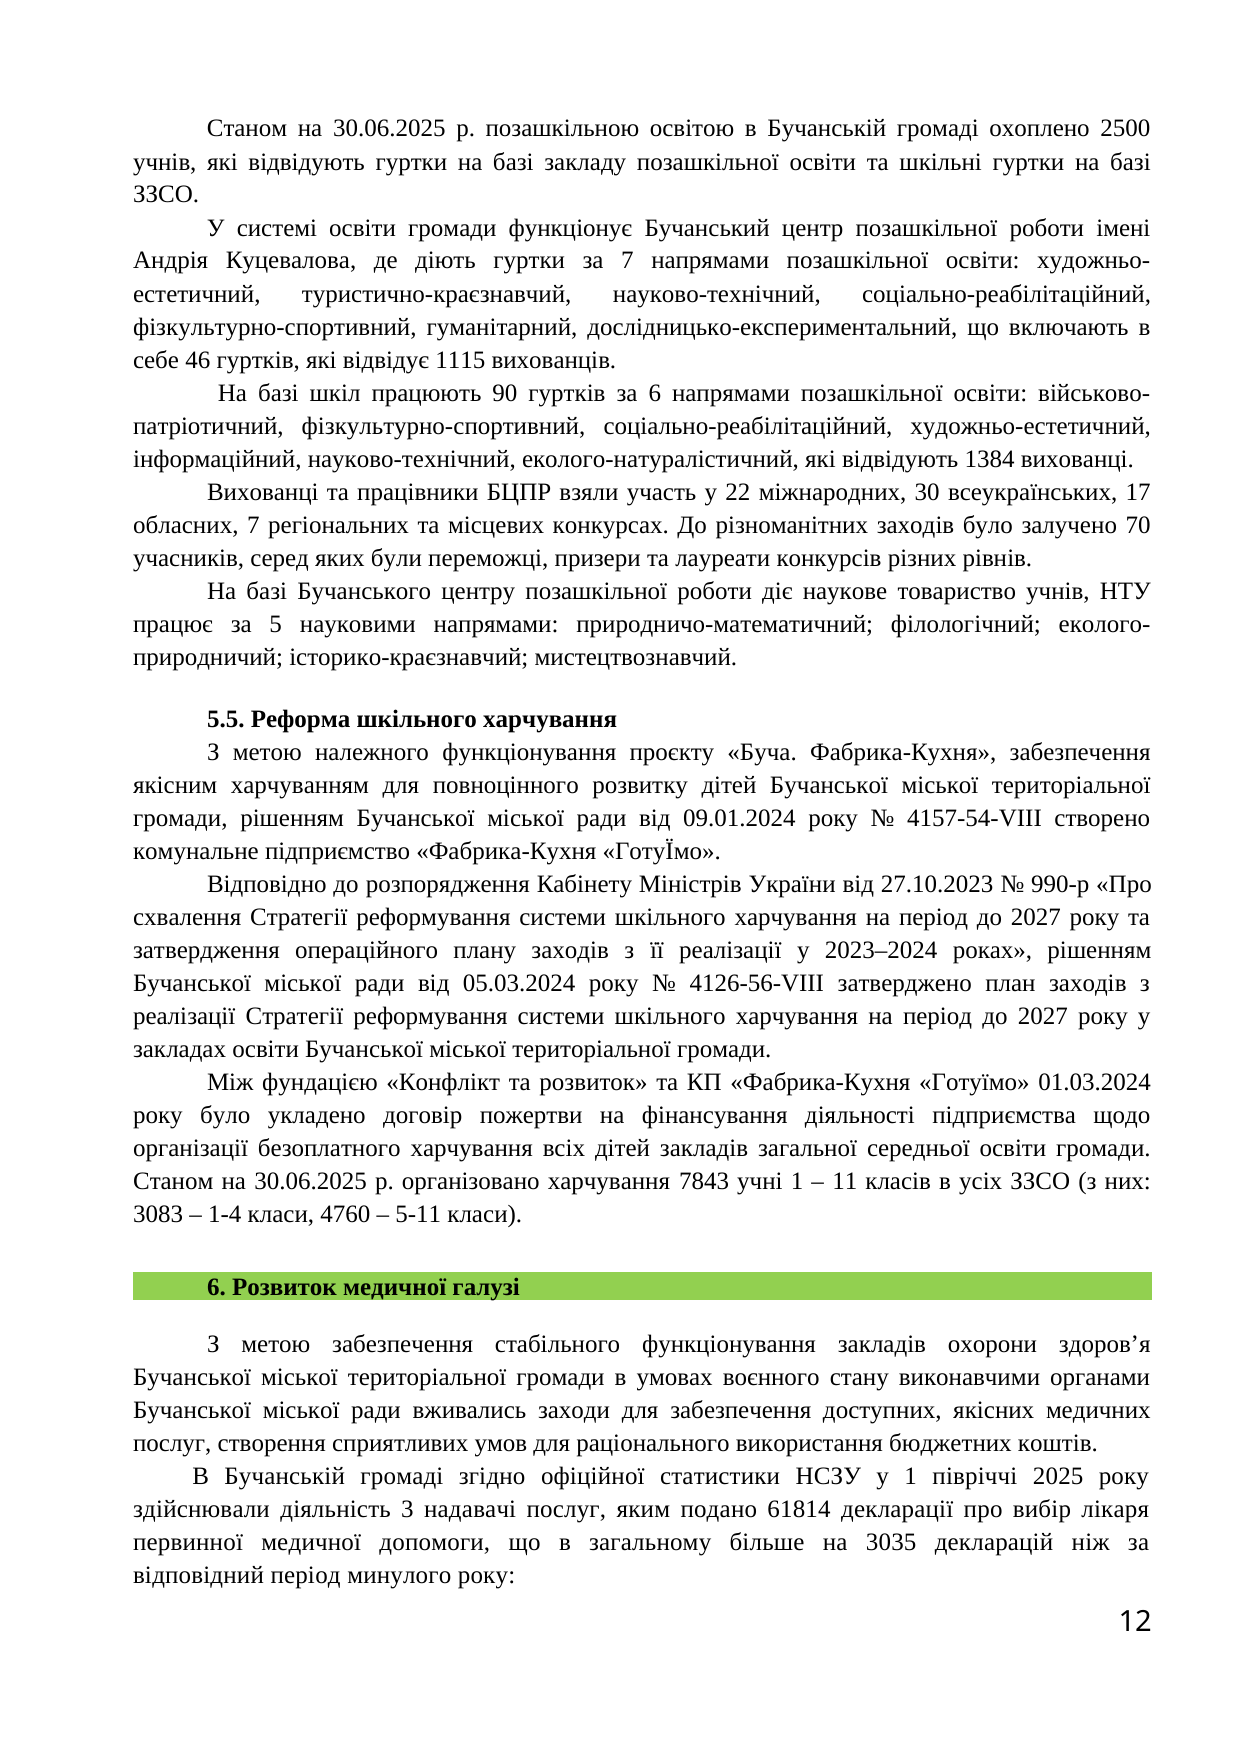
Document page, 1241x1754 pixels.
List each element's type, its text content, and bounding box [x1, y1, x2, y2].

text Між фундацією «Конфлікт та розвиток» та КП «Фабрика-Кухня «Готуїмо» 01.03.2024 року було укладено договір пожертви на фінансування діяльності підприємства щодо організації безоплатного харчування всіх дітей закладів загальної середньої освіти громади. Станом на 30.06.2025 р. організовано харчування 7843 учні 1 – 11 класів в усіх ЗЗСО (з них: 3083 – 1-4 класи, 4760 – 5-11 класи). [133, 1067, 1152, 1228]
text З метою належного функціонування проєкту «Буча. Фабрика-Кухня», забезпечення якісним харчуванням для повноцінного розвитку дітей Бучанської міської територіальної громади, рішенням Бучанської міської ради від 09.01.2024 року № 4157-54-VIIІ створено комунальне підприємство «Фабрика-Кухня «ГотуЇмо». [133, 737, 1152, 864]
text У системі освіти громади функціонує Бучанський центр позашкільної роботи імені Андрія Куцевалова, де діють гуртки за 7 напрямами позашкільної освіти: художньо-естетичний, туристично-краєзнавчий, науково-технічний, соціально-реабілітаційний, фізкультурно-спортивний, гуманітарний, дослідницько-експериментальний, що включають в себе 46 гуртків, які відвідує 1115 вихованців. [133, 213, 1152, 373]
text На базі Бучанського центру позашкільної роботи діє наукове товариство учнів, НТУ працює за 5 науковими напрямами: природничо-математичний; філологічний; еколого-природничий; історико-краєзнавчий; мистецтвознавчий. [133, 576, 1152, 671]
text Вихованці та працівники БЦПР взяли участь у 22 міжнародних, 30 всеукраїнських, 17 обласних, 7 регіональних та місцевих конкурсах. До різноманітних заходів було залучено 70 учасників, серед яких були переможці, призери та лауреати конкурсів різних рівнів. [133, 477, 1152, 510]
text 5.5. Реформа шкільного харчування [133, 704, 1152, 732]
text В Бучанській громаді згідно офіційної статистики НСЗУ у 1 півріччі 2025 року здійснювали діяльність 3 надавачі послуг, яким подано 61814 декларації про вибір лікаря первинної медичної допомоги, що в загальному більше на 3035 декларацій ніж за відповідний період минулого року: [133, 1461, 1152, 1589]
text Станом на 30.06.2025 р. позашкільною освітою в Бучанській громаді охоплено 2500 учнів, які відвідують гуртки на базі закладу позашкільної освіти та шкільні гуртки на базі ЗЗСО. [133, 113, 1152, 208]
text З метою забезпечення стабільного функціонування закладів охорони здоров’я Бучанської міської територіальної громади в умовах воєнного стану виконавчими органами Бучанської міської ради вживались заходи для забезпечення доступних, якісних медичних послуг, створення сприятливих умов для раціонального використання бюджетних коштів. [133, 1329, 1152, 1457]
text 6. Розвиток медичної галузі [133, 1272, 1152, 1300]
text Відповідно до розпорядження Кабінету Міністрів України від 27.10.2023 № 990-р «Про схвалення Стратегії реформування системи шкільного харчування на період до 2027 року та затвердження операційного плану заходів з її реалізації у 2023–2024 роках», рішенням Бучанської міської ради від 05.03.2024 року № 4126-56-VIII затверджено план заходів з реалізації Стратегії реформування системи шкільного харчування на період до 2027 року у закладах освіти Бучанської міської територіальної громади. [133, 869, 1152, 1063]
text На базі шкіл працюють 90 гуртків за 6 напрямами позашкільної освіти: військово-патріотичний, фізкультурно-спортивний, соціально-реабілітаційний, художньо-естетичний, інформаційний, науково-технічний, еколого-натуралістичний, які відвідують 1384 вихованці. [133, 378, 1152, 472]
text Вихованці та працівники БЦПР взяли участь у 22 міжнародних, 30 всеукраїнських, 17 обласних, 7 регіональних та місцевих конкурсах. До різноманітних заходів було залучено 70 учасників, серед яких були переможці, призери та лауреати конкурсів різних рівнів. [133, 538, 1152, 572]
